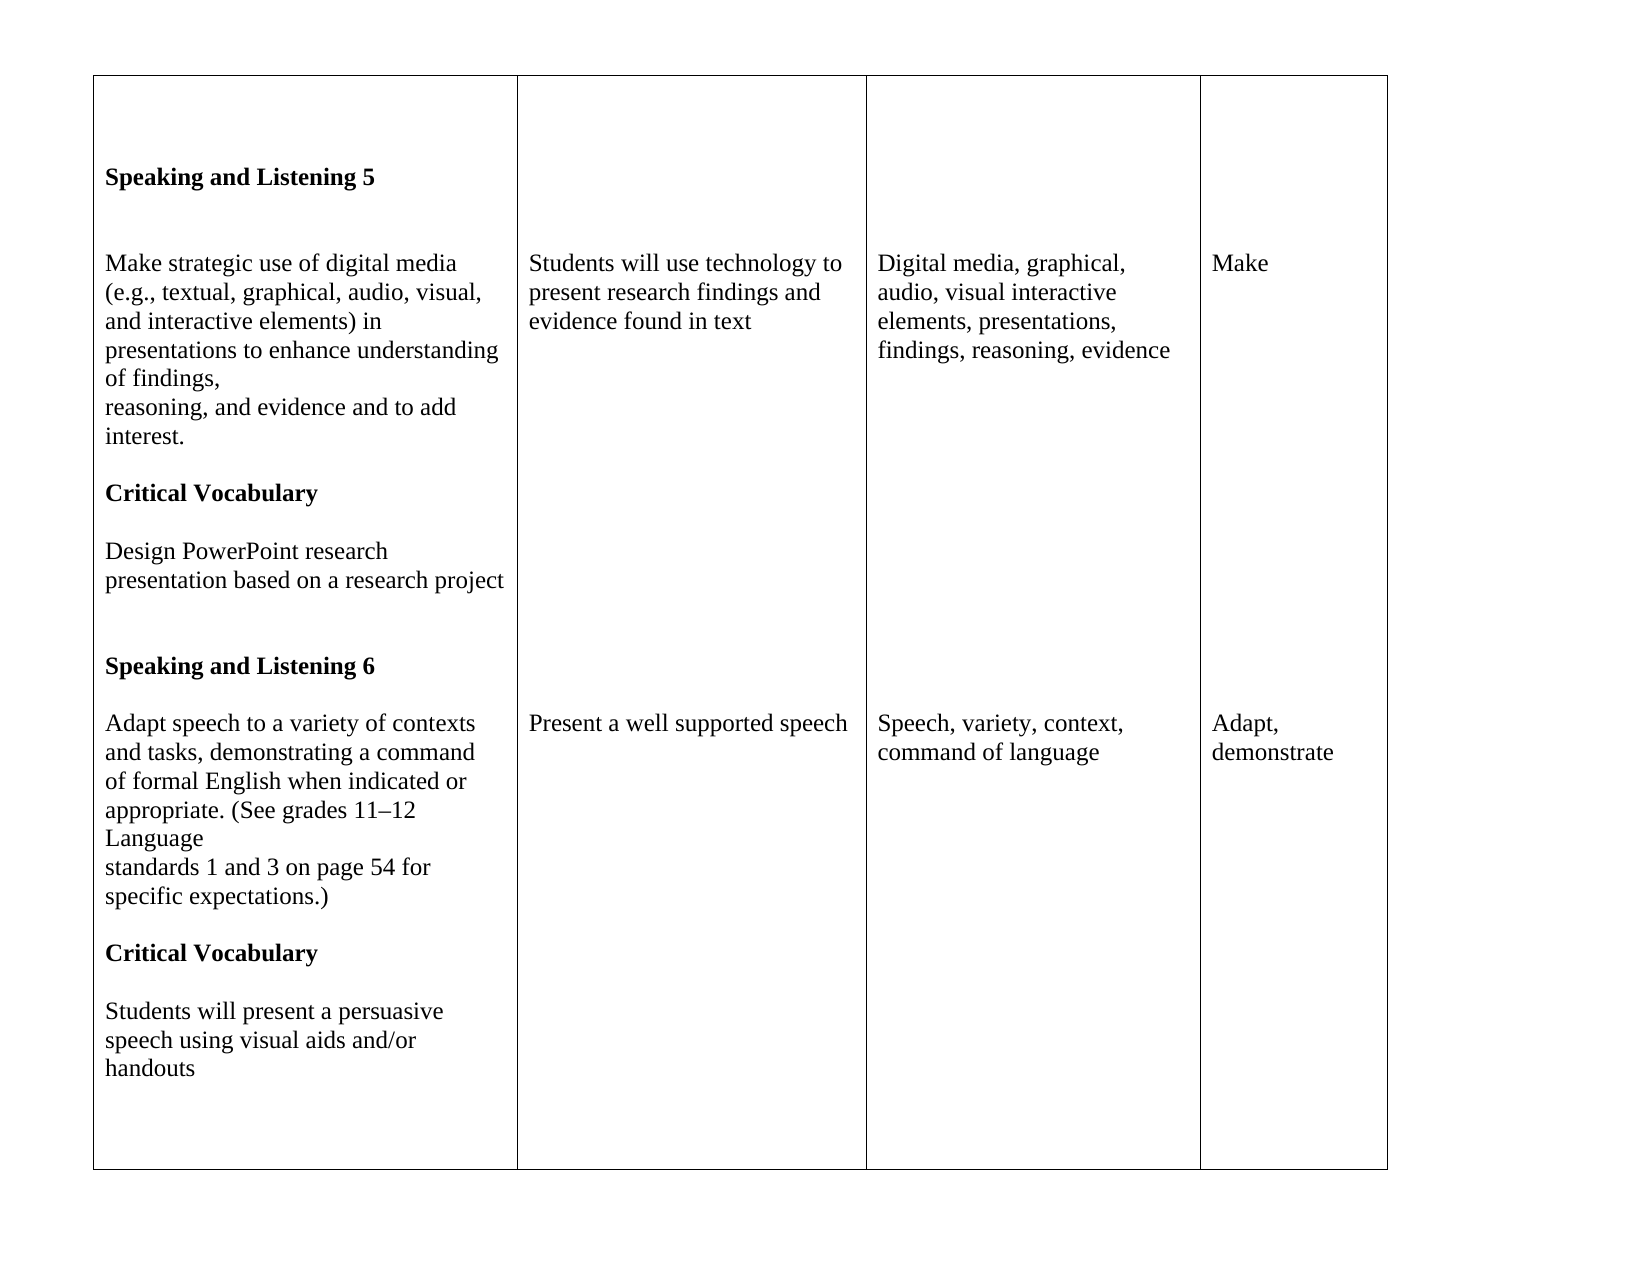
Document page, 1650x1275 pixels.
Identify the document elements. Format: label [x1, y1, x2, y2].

table_cell [94, 76, 517, 1168]
